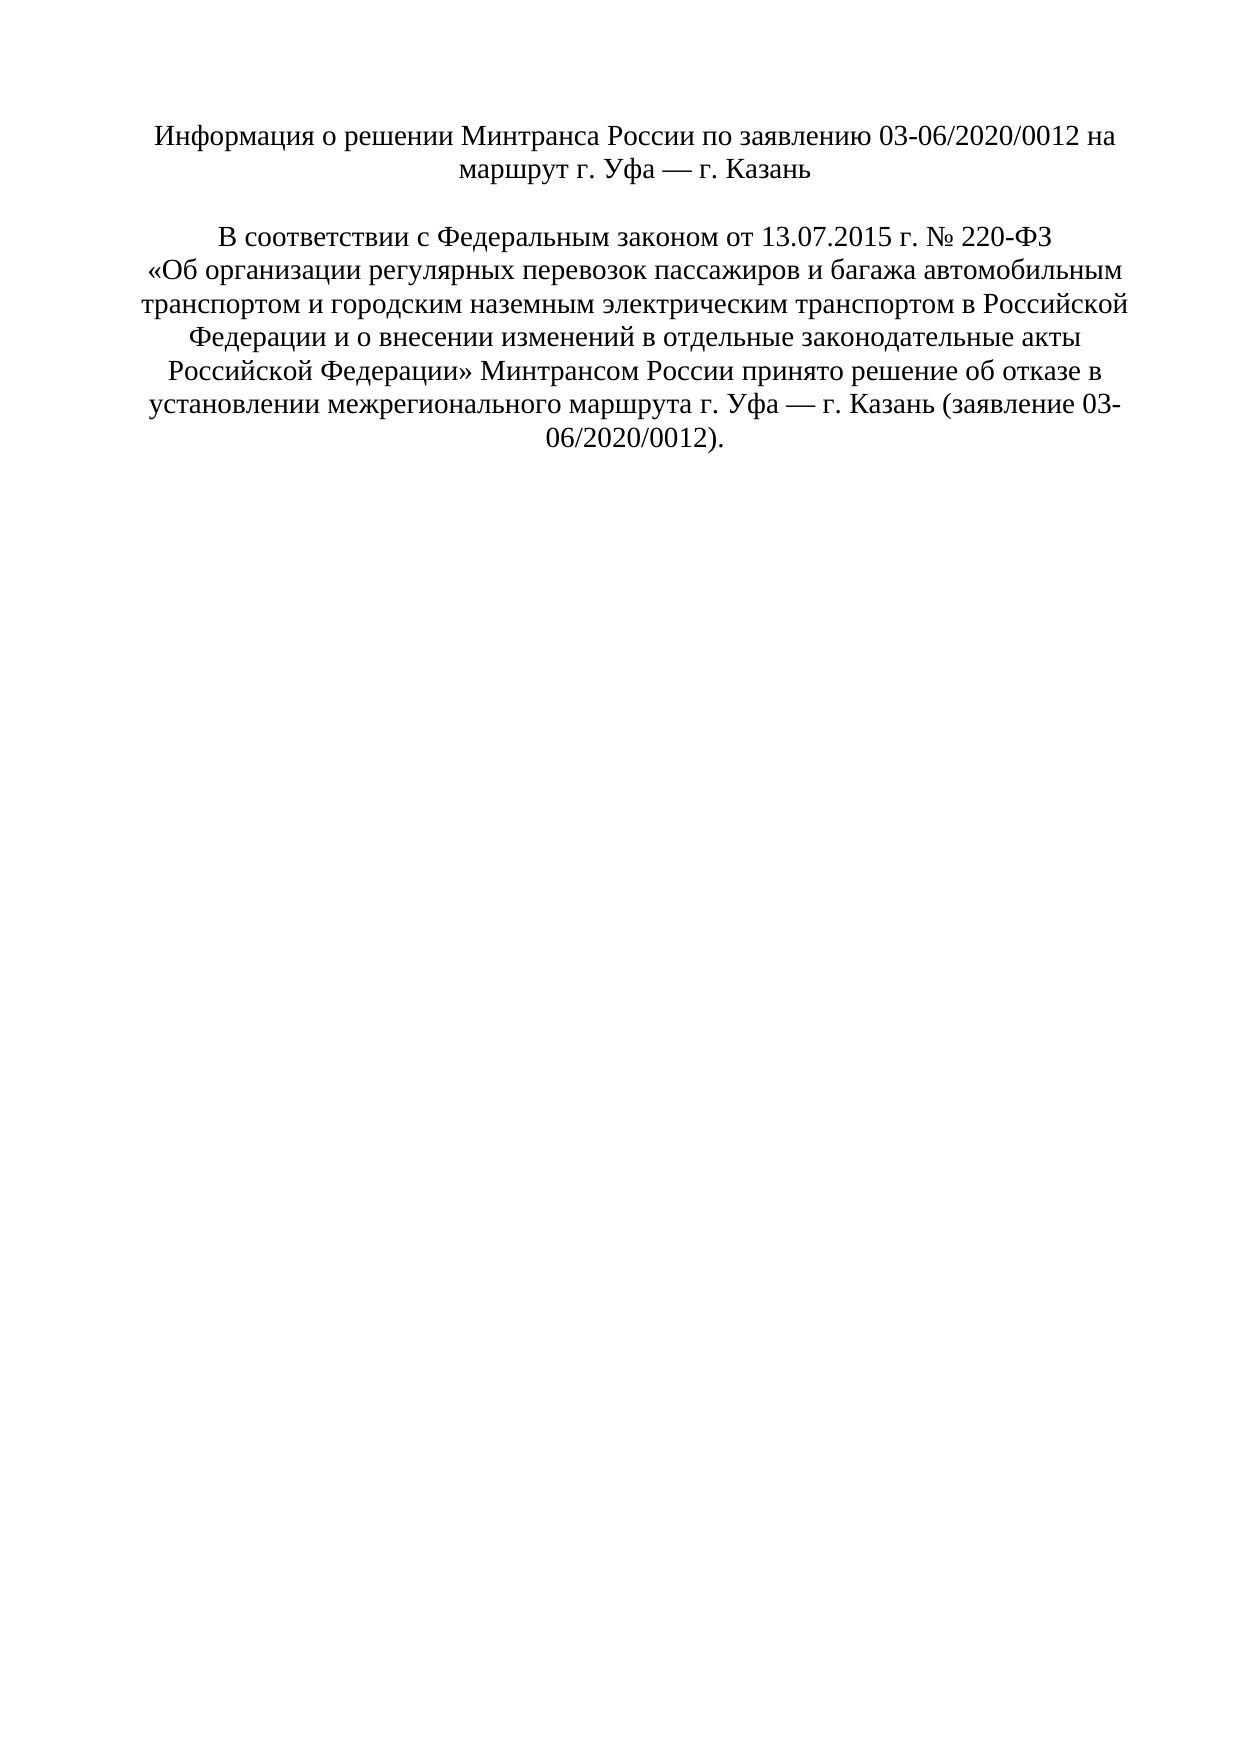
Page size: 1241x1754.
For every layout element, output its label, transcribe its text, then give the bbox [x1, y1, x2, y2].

text Информация о решении Минтранса России по заявлению 03-06/2020/0012 на маршрут г. Уфа — г. Казань [118, 118, 1152, 185]
text В соответствии с Федеральным законом от 13.07.2015 г. № 220-ФЗ «Об организации регулярных перевозок пассажиров и багажа автомобильным транспортом и городским наземным электрическим транспортом в Российской Федерации и о внесении изменений в отдельные законодательные акты Российской Федерации» Минтрансом России принято решение об отказе в установлении межрегионального маршрута г. Уфа — г. Казань (заявление 03-06/2020/0012). [118, 219, 1152, 453]
